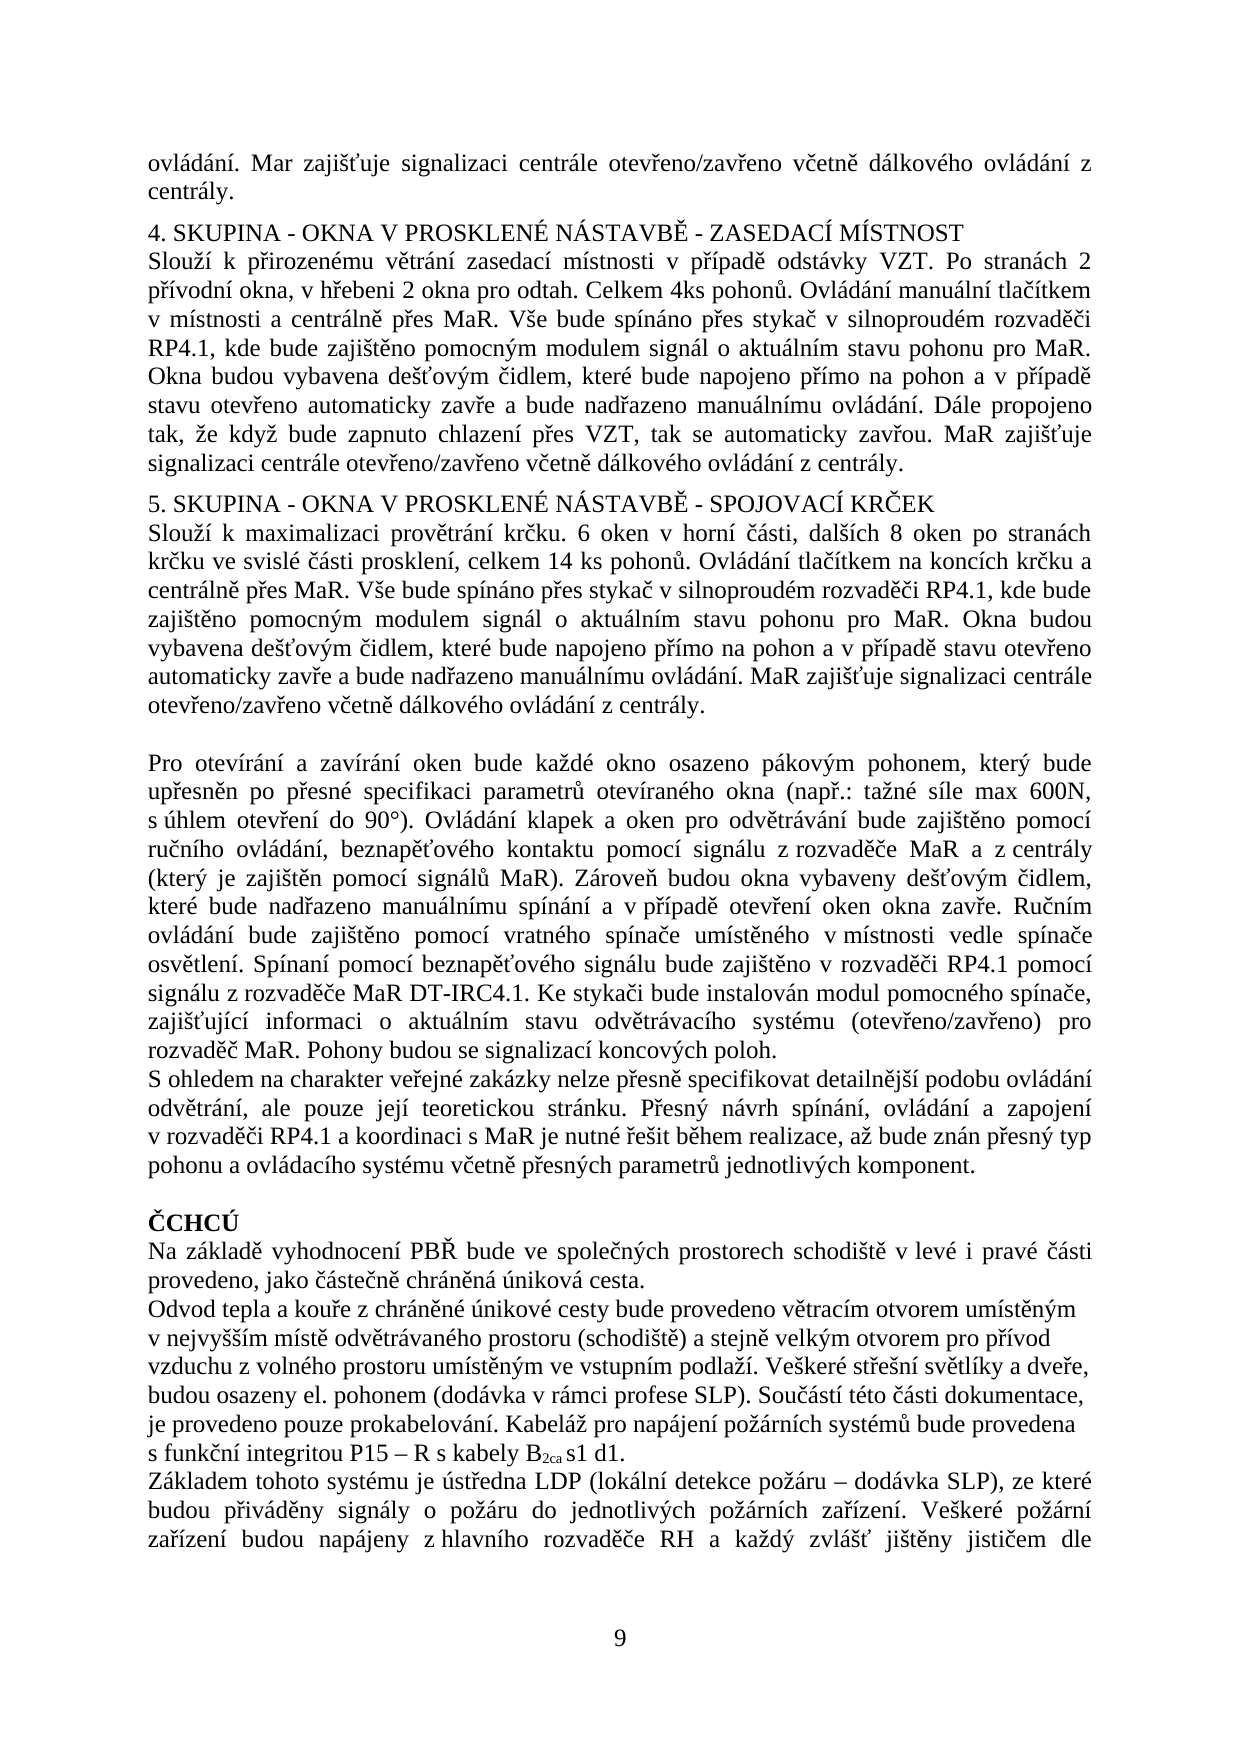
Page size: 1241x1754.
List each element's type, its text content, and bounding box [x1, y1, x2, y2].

text S ohledem na charakter veřejné zakázky nelze přesně specifikovat detailnější podobu ovládání odvětrání, ale pouze její teoretickou stránku. Přesný návrh spínání, ovládání a zapojení v rozvaděči RP4.1 a koordinaci s MaR je nutné řešit během realizace, až bude znán přesný typ pohonu a ovládacího systému včetně přesných parametrů jednotlivých komponent. [148, 1064, 1093, 1179]
text 5. SKUPINA - OKNA V PROSKLENÉ NÁSTAVBĚ - SPOJOVACÍ KRČEK [148, 489, 1093, 518]
text 4. SKUPINA - OKNA V PROSKLENÉ NÁSTAVBĚ - ZASEDACÍ MÍSTNOST [148, 218, 1093, 246]
text Slouží k přirozenému větrání zasedací místnosti v případě odstávky VZT. Po stranách 2 přívodní okna, v hřebeni 2 okna pro odtah. Celkem 4ks pohonů. Ovládání manuální tlačítkem v místnosti a centrálně přes MaR. Vše bude spínáno přes stykač v silnoproudém rozvaděči RP4.1, kde bude zajištěno pomocným modulem signál o aktuálním stavu pohonu pro MaR. Okna budou vybavena dešťovým čidlem, které bude napojeno přímo na pohon a v případě stavu otevřeno automaticky zavře a bude nadřazeno manuálnímu ovládání. Dále propojeno tak, že když bude zapnuto chlazení přes VZT, tak se automaticky zavřou. MaR zajišťuje signalizaci centrále otevřeno/zavřeno včetně dálkového ovládání z centrály. [148, 246, 1093, 476]
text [148, 148, 1093, 205]
text Slouží k maximalizaci provětrání krčku. 6 oken v horní části, dalších 8 oken po stranách krčku ve svislé části prosklení, celkem 14 ks pohonů. Ovládání tlačítkem na koncích krčku a centrálně přes MaR. Vše bude spínáno přes stykač v silnoproudém rozvaděči RP4.1, kde bude zajištěno pomocným modulem signál o aktuálním stavu pohonu pro MaR. Okna budou vybavena dešťovým čidlem, které bude napojeno přímo na pohon a v případě stavu otevřeno automaticky zavře a bude nadřazeno manuálnímu ovládání. MaR zajišťuje signalizaci centrále otevřeno/zavřeno včetně dálkového ovládání z centrály. [148, 518, 1093, 719]
text ČCHCÚ [148, 1208, 1093, 1236]
text Odvod tepla a kouře z chráněné únikové cesty bude provedeno větracím otvorem umístěným v nejvyšším místě odvětrávaného prostoru (schodiště) a stejně velkým otvorem pro přívod vzduchu z volného prostoru umístěným ve vstupním podlaží. Veškeré střešní světlíky a dveře, budou osazeny el. pohonem (dodávka v rámci profese SLP). Součástí této části dokumentace, je provedeno pouze prokabelování. Kabeláž pro napájení požárních systémů bude provedena s funkční integritou P15 – R s kabely B2ca s1 d1. [148, 1294, 1093, 1466]
text Pro otevírání a zavírání oken bude každé okno osazeno pákovým pohonem, který bude upřesněn po přesné specifikaci parametrů otevíraného okna (např.: tažné síle max 600N, s úhlem otevření do 90°). Ovládání klapek a oken pro odvětrávání bude zajištěno pomocí ručního ovládání, beznapěťového kontaktu pomocí signálu z rozvaděče MaR a z centrály (který je zajištěn pomocí signálů MaR). Zároveň budou okna vybaveny dešťovým čidlem, které bude nadřazeno manuálnímu spínání a v případě otevření oken okna zavře. Ručním ovládání bude zajištěno pomocí vratného spínače umístěného v místnosti vedle spínače osvětlení. Spínaní pomocí beznapěťového signálu bude zajištěno v rozvaděči RP4.1 pomocí signálu z rozvaděče MaR DT-IRC4.1. Ke stykači bude instalován modul pomocného spínače, zajišťující informaci o aktuálním stavu odvětrávacího systému (otevřeno/zavřeno) pro rozvaděč MaR. Pohony budou se signalizací koncových poloh. [148, 748, 1093, 1064]
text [148, 1466, 1093, 1553]
text Na základě vyhodnocení PBŘ bude ve společných prostorech schodiště v levé i pravé části provedeno, jako částečně chráněná úniková cesta. [148, 1236, 1093, 1294]
